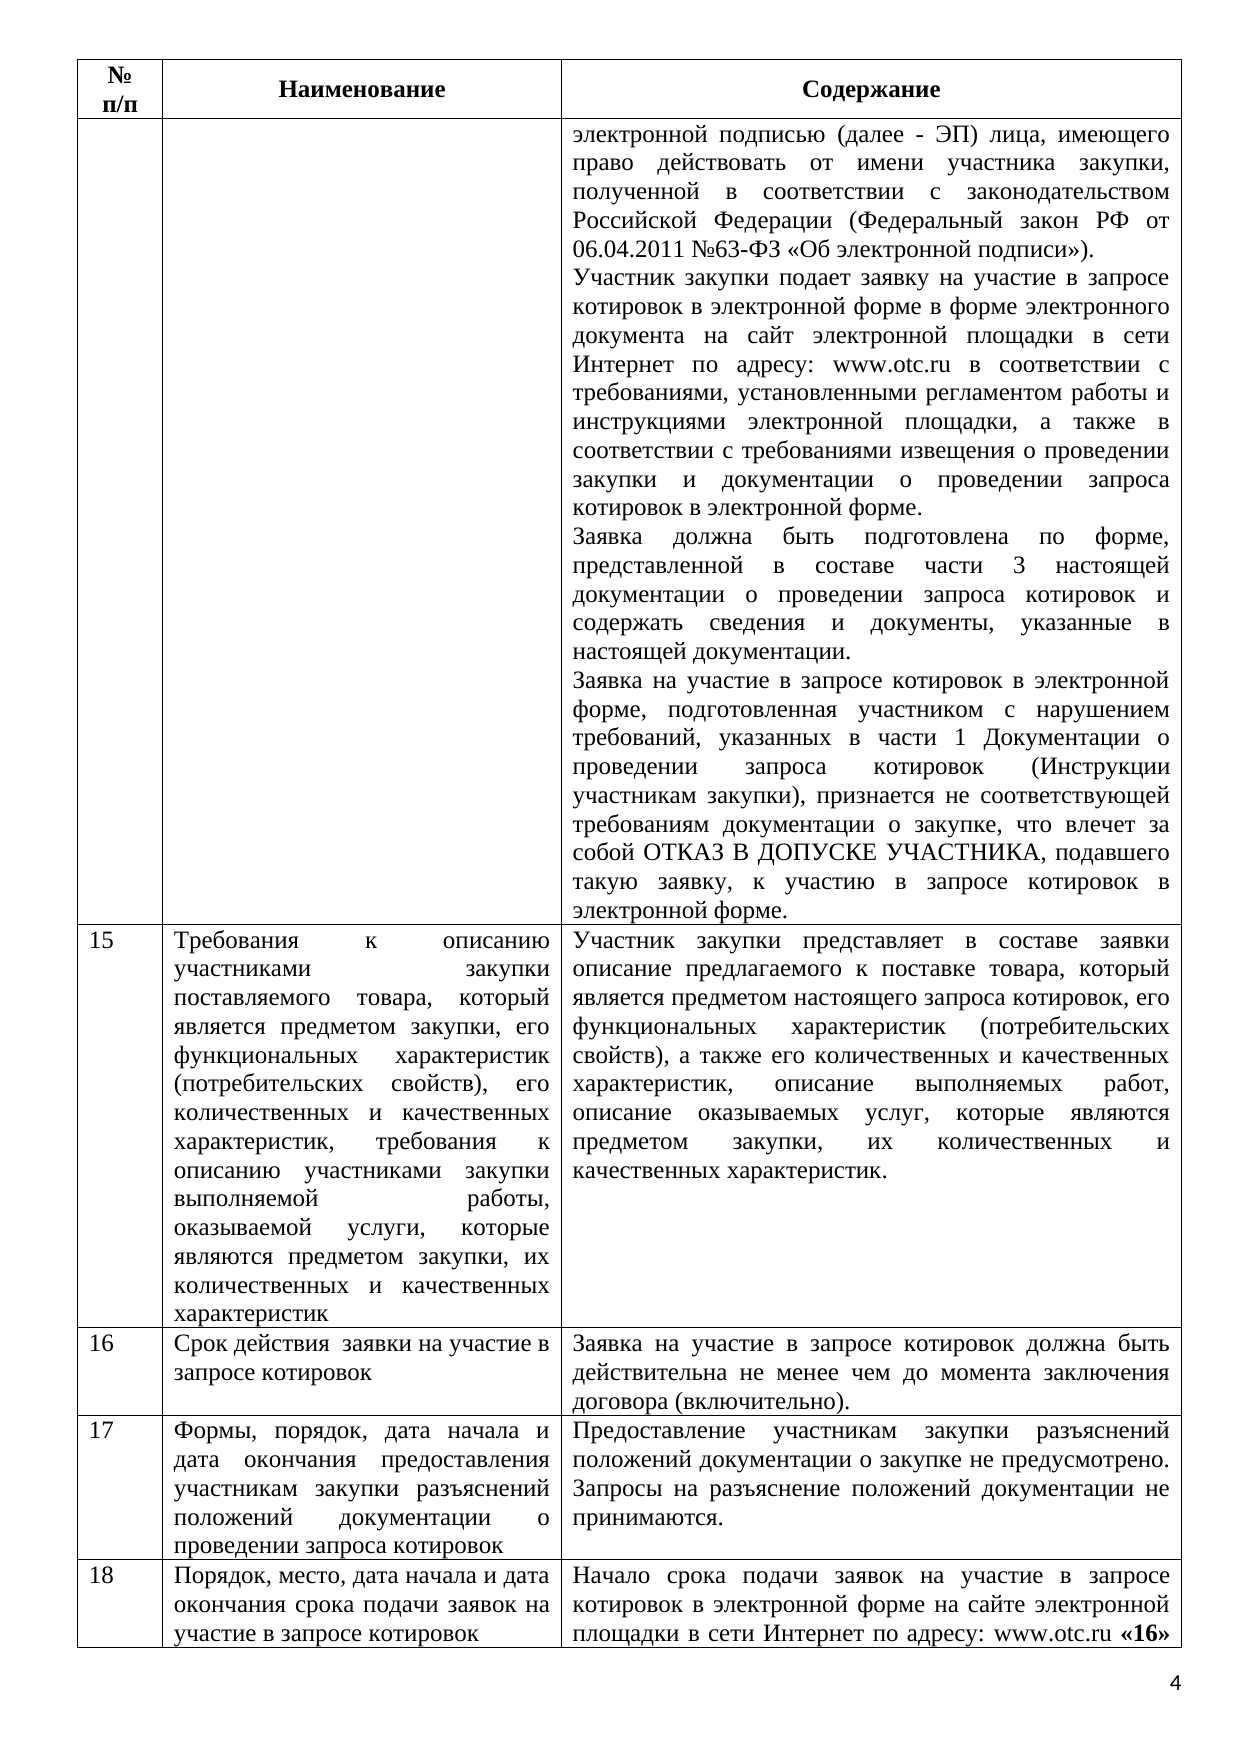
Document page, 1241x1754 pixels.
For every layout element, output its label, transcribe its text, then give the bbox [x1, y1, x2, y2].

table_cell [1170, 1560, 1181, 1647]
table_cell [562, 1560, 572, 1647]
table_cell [562, 119, 1181, 924]
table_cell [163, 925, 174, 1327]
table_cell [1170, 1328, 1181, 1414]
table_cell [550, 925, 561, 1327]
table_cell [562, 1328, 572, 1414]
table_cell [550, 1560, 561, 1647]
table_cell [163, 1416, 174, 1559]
table_cell Участник закупки представляет в составе заявки описание предлагаемого к поставке товара, который является предметом настоящего запроса котировок, его функциональных характеристик (потребительских свойств), а также его количественных и качественных характеристик, описание выполняемых работ, описание оказываемых услуг, которые являются предметом закупки, их количественных и качественных характеристик. [562, 925, 1181, 1327]
table_header Наименование [163, 60, 561, 118]
table_cell Предоставление участникам закупки разъяснений положений документации о закупке не предусмотрено. Запросы на разъяснение положений документации не принимаются. [562, 1416, 1181, 1559]
table_header Содержание [562, 60, 1181, 118]
table_cell [78, 1328, 162, 1414]
table_cell Срок действия заявки на участие в запросе котировок [163, 1328, 561, 1414]
table_cell [78, 925, 162, 1327]
table_cell [78, 1560, 162, 1647]
table_cell [78, 119, 162, 924]
table_cell [78, 1416, 162, 1559]
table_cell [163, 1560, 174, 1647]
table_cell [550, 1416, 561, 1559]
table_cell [163, 119, 561, 924]
